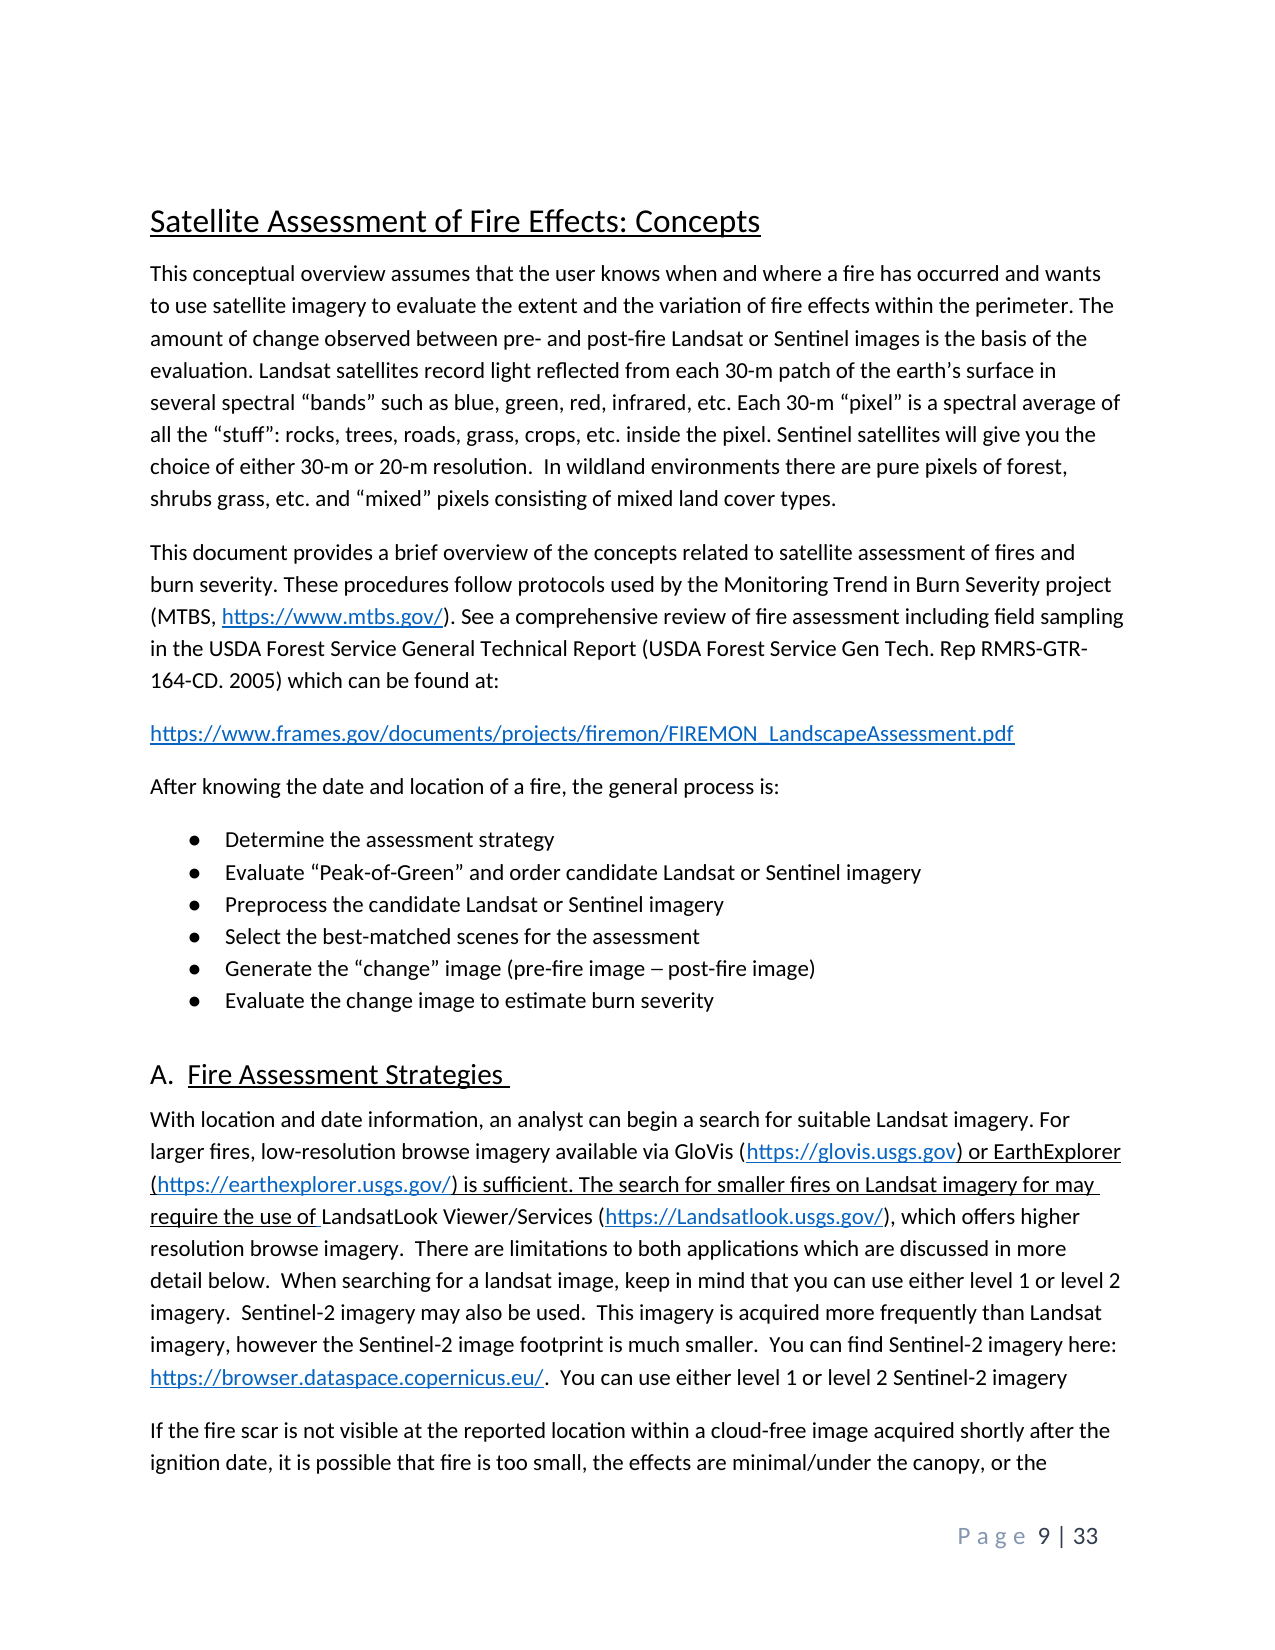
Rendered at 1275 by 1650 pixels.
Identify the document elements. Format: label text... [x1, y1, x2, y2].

text This conceptual overview assumes that the user knows when and where a fire has occurred and wants to use satellite imagery to evaluate the extent and the variation of fire effects within the perimeter. The amount of change observed between pre- and post-fire Landsat or Sentinel images is the basis of the evaluation. Landsat satellites record light reflected from each 30-m patch of the earth’s surface in several spectral “bands” such as blue, green, red, infrared, etc. Each 30-m “pixel” is a spectral average of all the “stuff”: rocks, trees, roads, grass, crops, etc. inside the pixel. Sentinel satellites will give you the choice of either 30-m or 20-m resolution. In wildland environments there are pure pixels of forest, shrubs grass, etc. and “mixed” pixels consisting of mixed land cover types. [150, 259, 1125, 513]
list Evaluate the change image to estimate burn severity [187, 986, 1125, 1014]
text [150, 1416, 1125, 1476]
list Select the best-matched scenes for the assessment [187, 922, 1125, 950]
subtitle Satellite Assessment of Fire Effects: Concepts [150, 200, 1125, 241]
list Determine the assessment strategy [187, 825, 1125, 853]
list Generate the “change” image (pre-fire image ─ post-fire image) [187, 954, 1125, 982]
text This document provides a brief overview of the concepts related to satellite assessment of fires and burn severity. These procedures follow protocols used by the Monitoring Trend in Burn Severity project (MTBS, https://www.mtbs.gov/). See a comprehensive review of fire assessment including field sampling in the USDA Forest Service General Technical Report (USDA Forest Service Gen Tech. Rep RMRS-GTR-164-CD. 2005) which can be found at: [150, 538, 1125, 694]
list Preprocess the candidate Landsat or Sentinel imagery [187, 890, 1125, 918]
text https://www.frames.gov/documents/projects/firemon/FIREMON_LandscapeAssessment.pdf [150, 719, 1125, 747]
text With location and date information, an analyst can begin a search for suitable Landsat imagery. For larger fires, low-resolution browse imagery available via GloVis (https://glovis.usgs.gov) or EarthExplorer (https://earthexplorer.usgs.gov/) is sufficient. The search for smaller fires on Landsat imagery for may require the use of LandsatLook Viewer/Services (https://Landsatlook.usgs.gov/), which offers higher resolution browse imagery. There are limitations to both applications which are discussed in more detail below. When searching for a landsat image, keep in mind that you can use either level 1 or level 2 imagery. Sentinel-2 imagery may also be used. This imagery is acquired more frequently than Landsat imagery, however the Sentinel-2 image footprint is much smaller. You can find Sentinel-2 imagery here: https://browser.dataspace.copernicus.eu/. You can use either level 1 or level 2 Sentinel-2 imagery [150, 1105, 1125, 1391]
subtitle Fire Assessment Strategies [150, 1056, 1125, 1092]
list Evaluate “Peak-of-Green” and order candidate Landsat or Sentinel imagery [187, 858, 1125, 886]
text After knowing the date and location of a fire, the general process is: [150, 772, 1125, 800]
